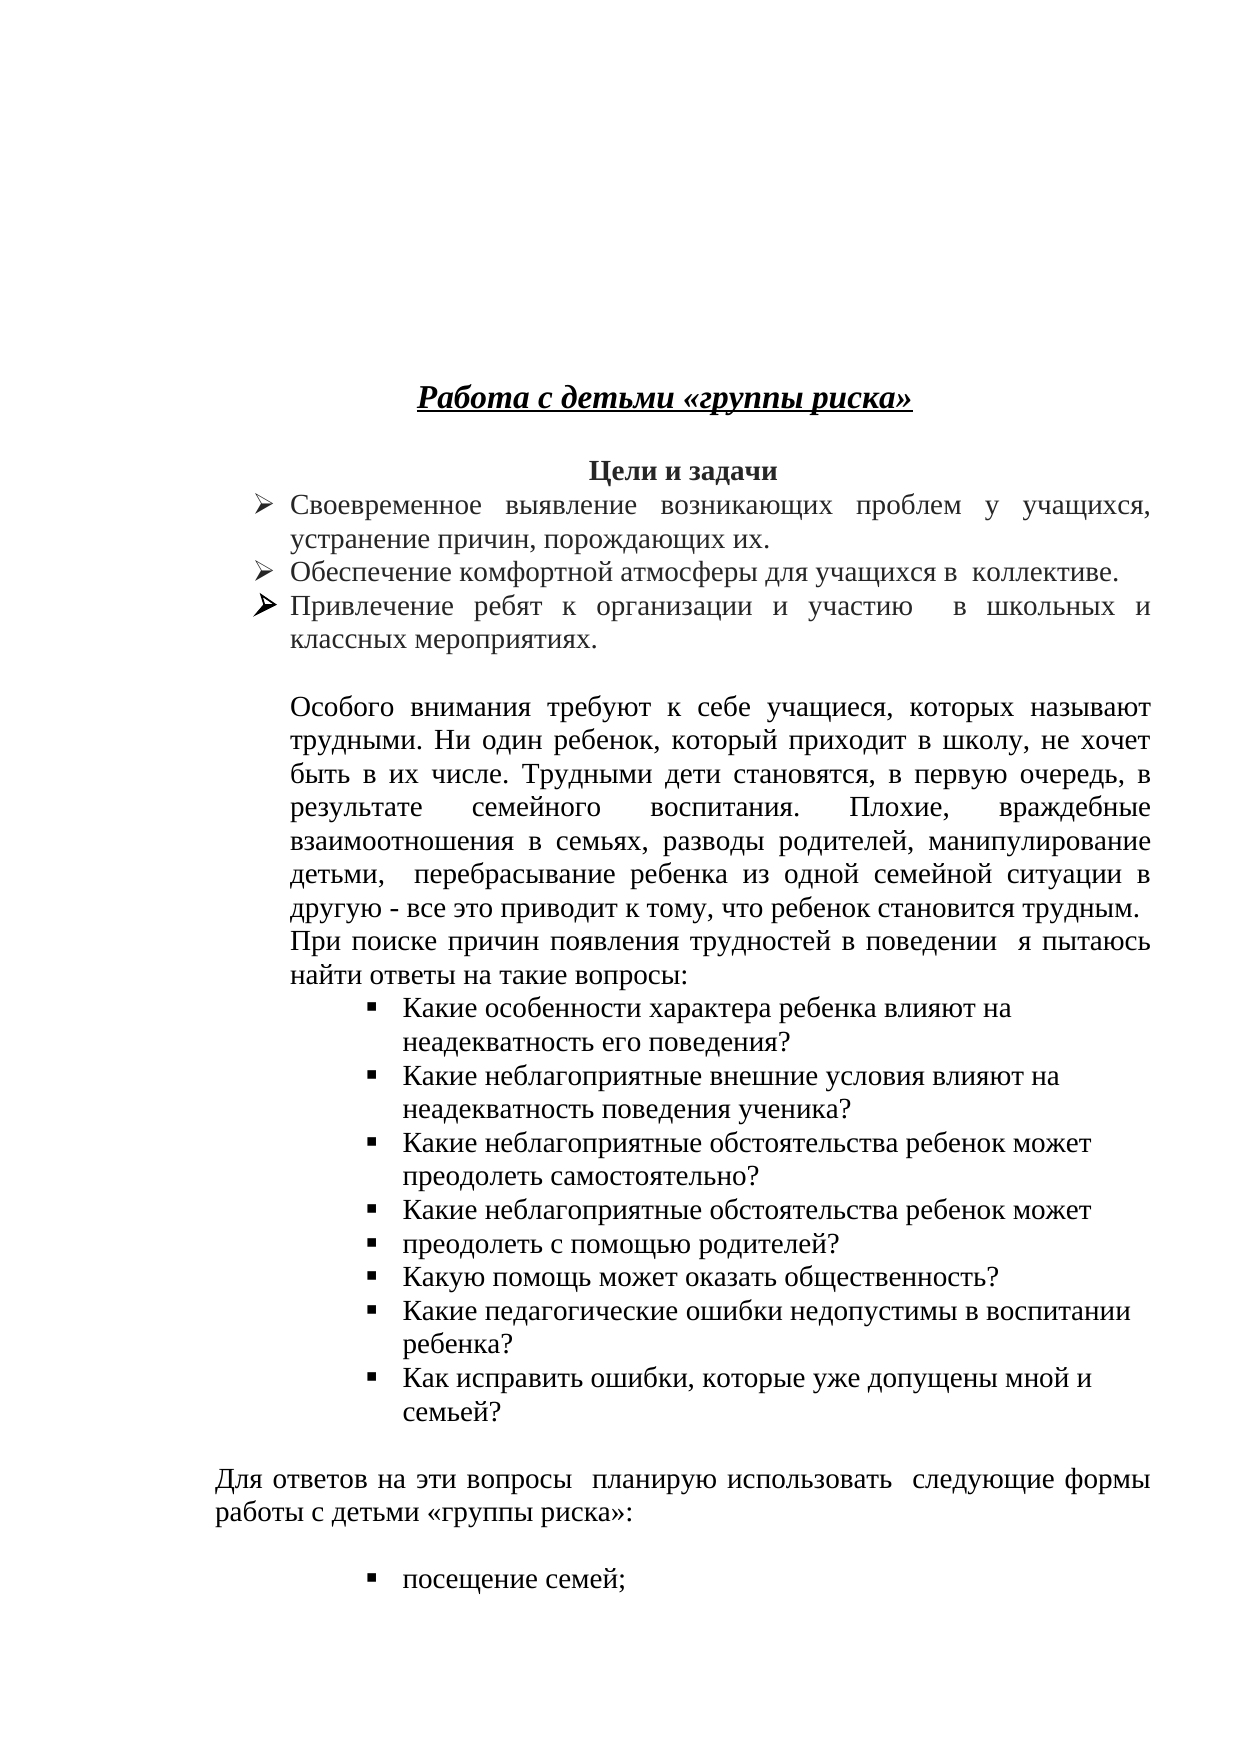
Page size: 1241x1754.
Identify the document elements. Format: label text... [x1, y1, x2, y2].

text Для ответов на эти вопросы планирую использовать следующие формы работы с детьми «группы риска»: [215, 1461, 1152, 1528]
text Цели и задачи [215, 453, 1152, 487]
text При поиске причин появления трудностей в поведении я пытаюсь найти ответы на такие вопросы: [290, 923, 1152, 991]
list посещение семей; [365, 1562, 1152, 1595]
text Особого внимания требуют к себе учащиеся, которых называют трудными. Ни один ребенок, который приходит в школу, не хочет быть в их числе. Трудными дети становятся, в первую очередь, в результате семейного воспитания. Плохие, враждебные взаимоотношения в семьях, разводы родителей, манипулирование детьми, перебрасывание ребенка из одной семейной ситуации в другую - все это приводит к тому, что ребенок становится трудным. [290, 689, 1152, 923]
list Обеспечение комфортной атмосферы для учащихся в коллективе. [252, 554, 1152, 588]
list Своевременное выявление возникающих проблем у учащихся, устранение причин, порождающих их. [252, 487, 1152, 554]
list Какие особенности характера ребенка влияют на неадекватность его поведения? [365, 991, 1152, 1058]
list Какие педагогические ошибки недопустимы в воспитании ребенка? [365, 1293, 1152, 1360]
list преодолеть с помощью родителей? [365, 1226, 1152, 1259]
text Работа с детьми «группы риска» [177, 377, 1152, 415]
list Какие неблагоприятные обстоятельства ребенок может [365, 1192, 1152, 1226]
list Привлечение ребят к организации и участию в школьных и классных мероприятиях. [252, 588, 1152, 655]
list Какую помощь может оказать общественность? [365, 1259, 1152, 1293]
list Какие неблагоприятные внешние условия влияют на неадекватность поведения ученика? [365, 1058, 1152, 1125]
list Как исправить ошибки, которые уже допущены мной и семьей? [365, 1360, 1152, 1427]
list Какие неблагоприятные обстоятельства ребенок может преодолеть самостоятельно? [365, 1125, 1152, 1192]
